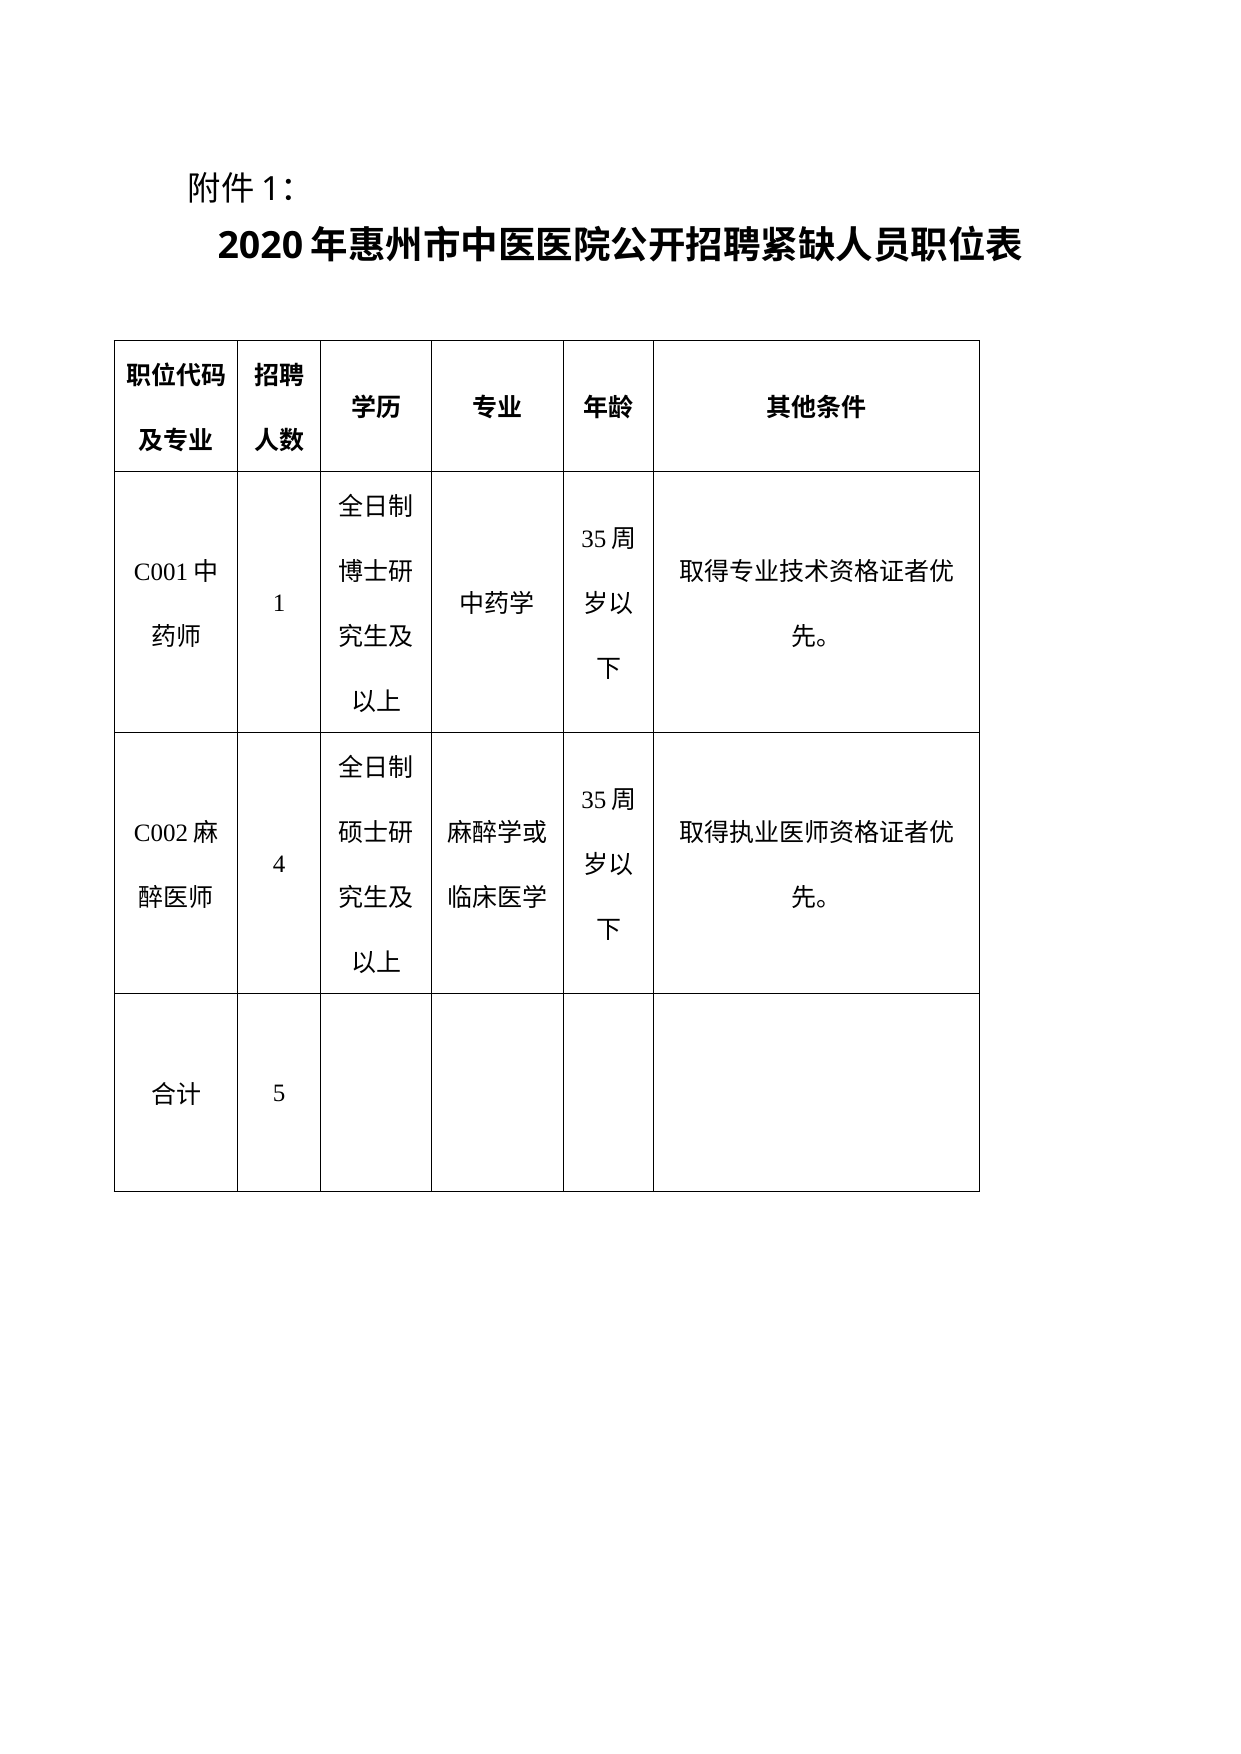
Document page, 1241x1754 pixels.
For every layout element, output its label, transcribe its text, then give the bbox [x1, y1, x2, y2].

text 2020年惠州市中医医院公开招聘紧缺人员职位表 [187, 210, 1053, 275]
table_cell 全日制硕士研究生及以上 [321, 733, 431, 993]
table_cell 35周岁以下 [564, 472, 653, 732]
table_cell 5 [238, 994, 320, 1191]
table_cell [321, 994, 431, 1191]
table_cell 全日制博士研究生及以上 [321, 472, 431, 732]
table_cell 合计 [115, 994, 237, 1191]
table_header 其他条件 [654, 341, 979, 471]
table_header 专业 [432, 341, 563, 471]
list 附件1： [187, 162, 1053, 210]
table_cell 4 [238, 733, 320, 993]
table_header 职位代码及专业 [115, 341, 237, 471]
table_cell C001中药师 [115, 472, 237, 732]
table_cell [654, 994, 979, 1191]
table_cell 35周岁以下 [564, 733, 653, 993]
table_cell 1 [238, 472, 320, 732]
table_cell 取得专业技术资格证者优先。 [654, 472, 979, 732]
table_cell [564, 994, 653, 1191]
table_cell 取得执业医师资格证者优先。 [654, 733, 979, 993]
table_cell [432, 994, 563, 1191]
table_cell 麻醉学或 临床医学 [432, 733, 563, 993]
table_header 学历 [321, 341, 431, 471]
table_header 招聘人数 [238, 341, 320, 471]
table_header 年龄 [564, 341, 653, 471]
table_cell C002麻醉医师 [115, 733, 237, 993]
table_cell 中药学 [432, 472, 563, 732]
